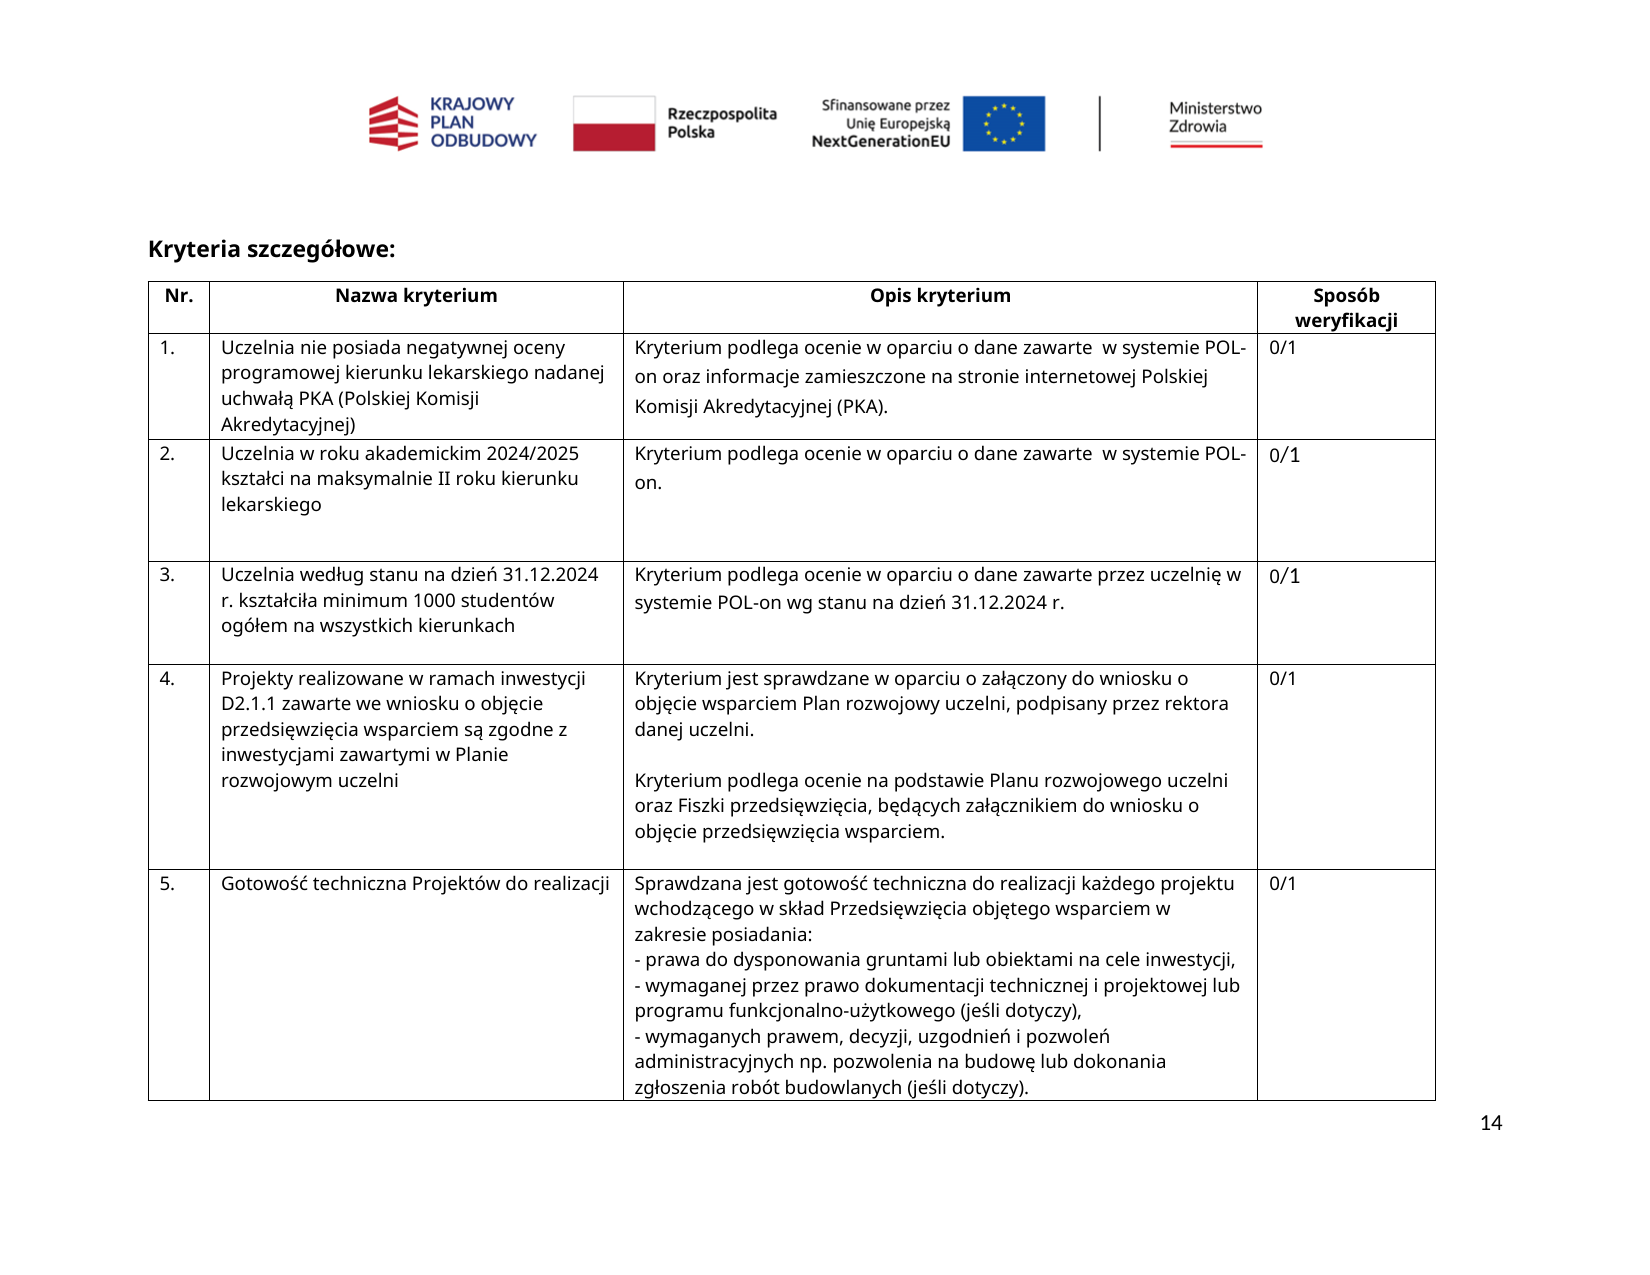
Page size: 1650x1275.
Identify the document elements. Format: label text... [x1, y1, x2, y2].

table_header Opis kryterium [624, 282, 1257, 333]
table_cell Kryterium podlega ocenie w oparciu o dane zawarte w systemie POL-on oraz informacje zamieszczone na stronie internetowej Polskiej Komisji Akredytacyjnej (PKA). [624, 334, 1257, 439]
table_cell Uczelnia według stanu na dzień 31.12.2024 r. kształciła minimum 1000 studentów ogółem na wszystkich kierunkach [210, 562, 623, 664]
table_cell 5. [149, 870, 209, 1100]
table_cell 0/1 [1258, 665, 1435, 869]
table_cell 2. [149, 440, 209, 561]
table_cell Kryterium podlega ocenie w oparciu o dane zawarte w systemie POL-on. [624, 440, 1257, 561]
text Kryteria szczegółowe: [148, 233, 1502, 264]
table_cell 4. [149, 665, 209, 869]
table_header Nazwa kryterium [210, 282, 623, 333]
table_cell Uczelnia nie posiada negatywnej oceny programowej kierunku lekarskiego nadanej uchwałą PKA (Polskiej Komisji Akredytacyjnej) [210, 334, 623, 439]
table_cell Kryterium podlega ocenie w oparciu o dane zawarte przez uczelnię w systemie POL-on wg stanu na dzień 31.12.2024 r. [624, 562, 1257, 664]
table_header Sposób weryfikacji [1258, 282, 1435, 333]
table_cell Uczelnia w roku akademickim 2024/2025 kształci na maksymalnie II roku kierunku lekarskiego [210, 440, 623, 561]
table_cell Kryterium jest sprawdzane w oparciu o załączony do wniosku o objęcie wsparciem Plan rozwojowy uczelni, podpisany przez rektora danej uczelni. Kryterium podlega ocenie na podstawie Planu rozwojowego uczelni oraz Fiszki przedsięwzięcia, będących załącznikiem do wniosku o objęcie przedsięwzięcia wsparciem. [624, 665, 1257, 869]
table_header Nr. [149, 282, 209, 333]
table_cell 0/1 [1258, 334, 1435, 439]
table_cell 3. [149, 562, 209, 664]
picture [352, 73, 1298, 168]
table_cell Gotowość techniczna Projektów do realizacji [210, 870, 623, 1100]
table_cell 0/1 [1258, 870, 1435, 1100]
table_cell 1. [149, 334, 209, 439]
table_cell 0/1 [1258, 440, 1435, 561]
table_cell Projekty realizowane w ramach inwestycji D2.1.1 zawarte we wniosku o objęcie przedsięwzięcia wsparciem są zgodne z inwestycjami zawartymi w Planie rozwojowym uczelni [210, 665, 623, 869]
table_cell 0/1 [1258, 562, 1435, 664]
